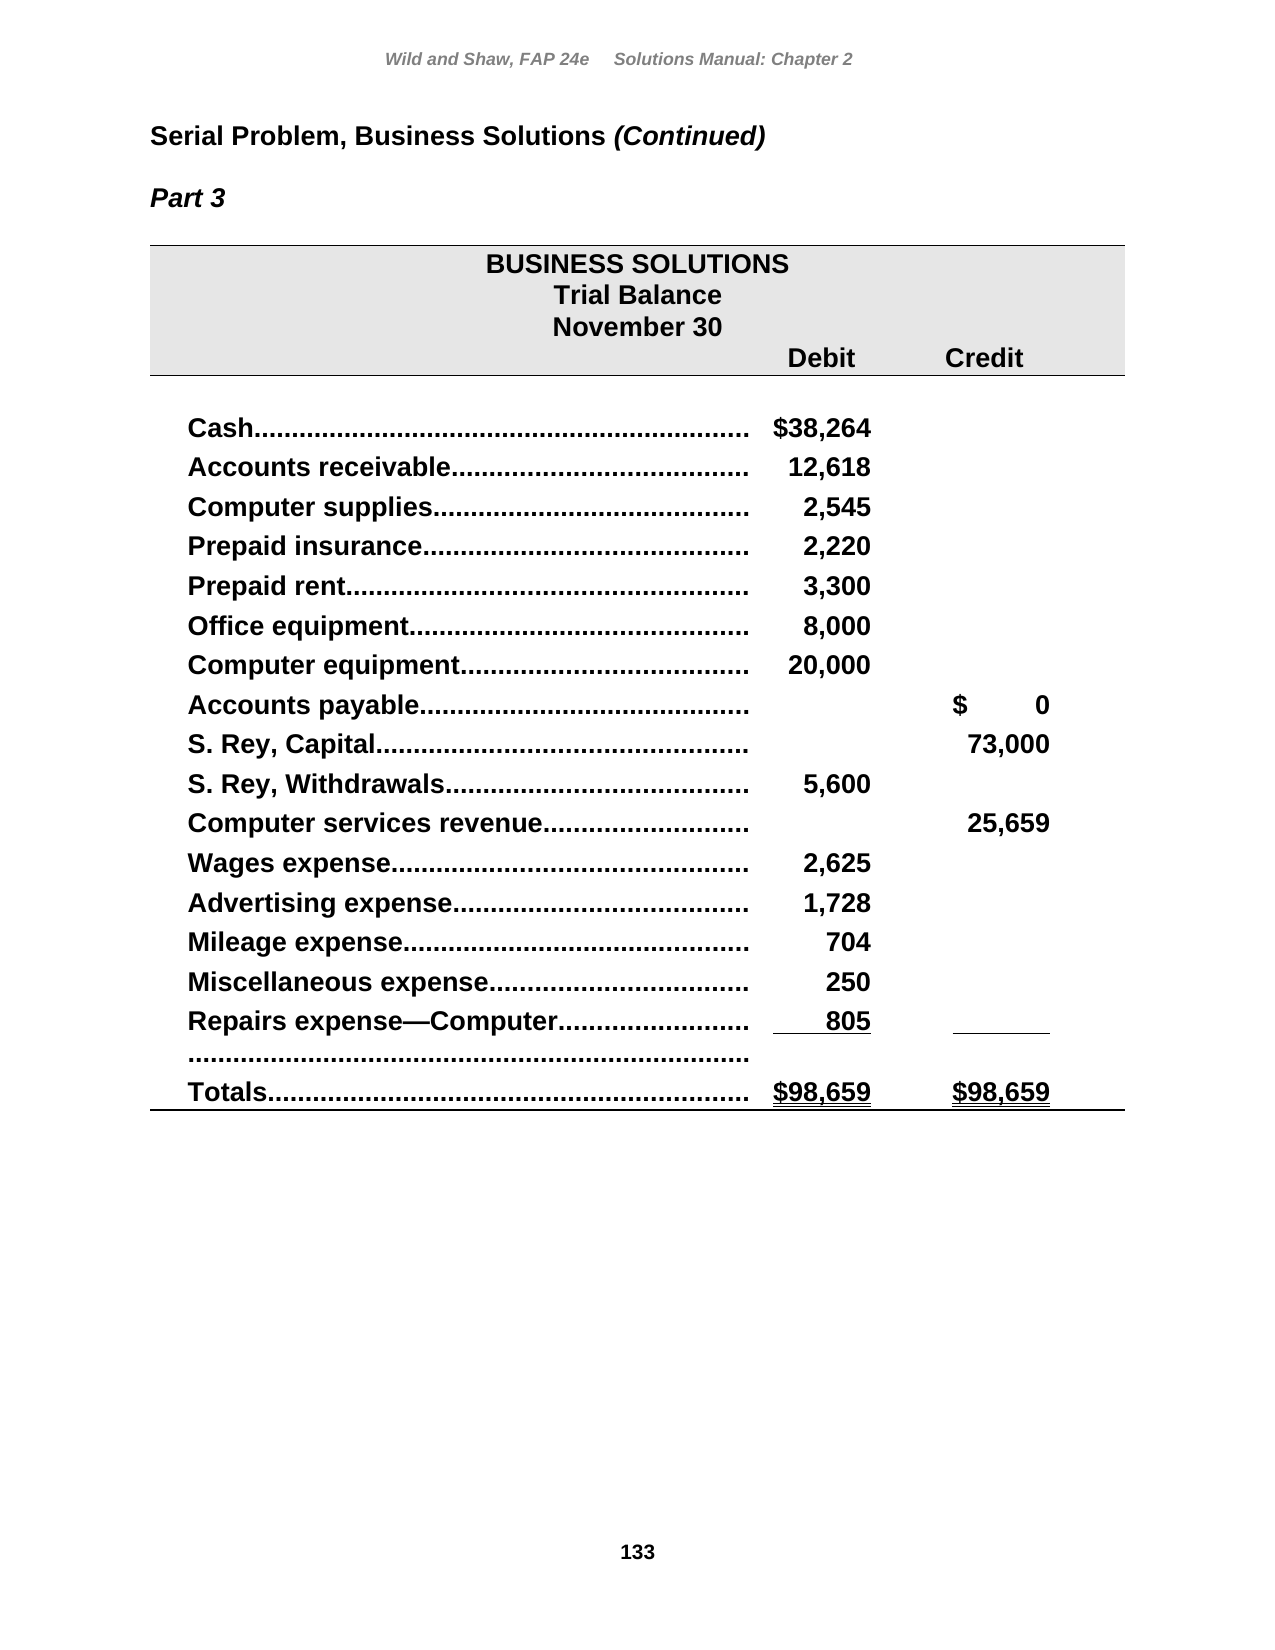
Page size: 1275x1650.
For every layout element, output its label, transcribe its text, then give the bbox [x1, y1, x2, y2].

text Trial Balance [150, 279, 1125, 311]
text Accounts payable $ 0 [187, 689, 1125, 720]
text Debit Credit [150, 339, 1125, 375]
text Serial Problem, Business Solutions (Continued) [150, 120, 1125, 151]
text Mileage expense 704 [187, 926, 1125, 957]
text Advertising expense 1,728 [187, 887, 1125, 918]
text S. Rey, Withdrawals 5,600 [187, 768, 1125, 799]
text Miscellaneous expense 250 [187, 966, 1125, 997]
text S. Rey, Capital 73,000 [187, 728, 1125, 759]
text Prepaid rent 3,300 [187, 570, 1125, 601]
text Part 3 [150, 182, 1125, 214]
text Office equipment 8,000 [187, 609, 1125, 641]
text Prepaid insurance 2,220 [187, 530, 1125, 562]
text Computer services revenue 25,659 [187, 807, 1125, 839]
text Cash $38,264 [187, 412, 1125, 443]
text Accounts receivable 12,618 [187, 451, 1125, 482]
text Computer supplies 2,545 [187, 491, 1125, 522]
text Wages expense 2,625 [187, 847, 1125, 878]
text Totals $98,659 $98,659 [150, 1076, 1125, 1109]
text Repairs expense—Computer 805 [187, 1005, 1125, 1068]
text November 30 [150, 311, 1125, 339]
text BUSINESS SOLUTIONS [150, 246, 1125, 279]
text Computer equipment 20,000 [187, 649, 1125, 680]
